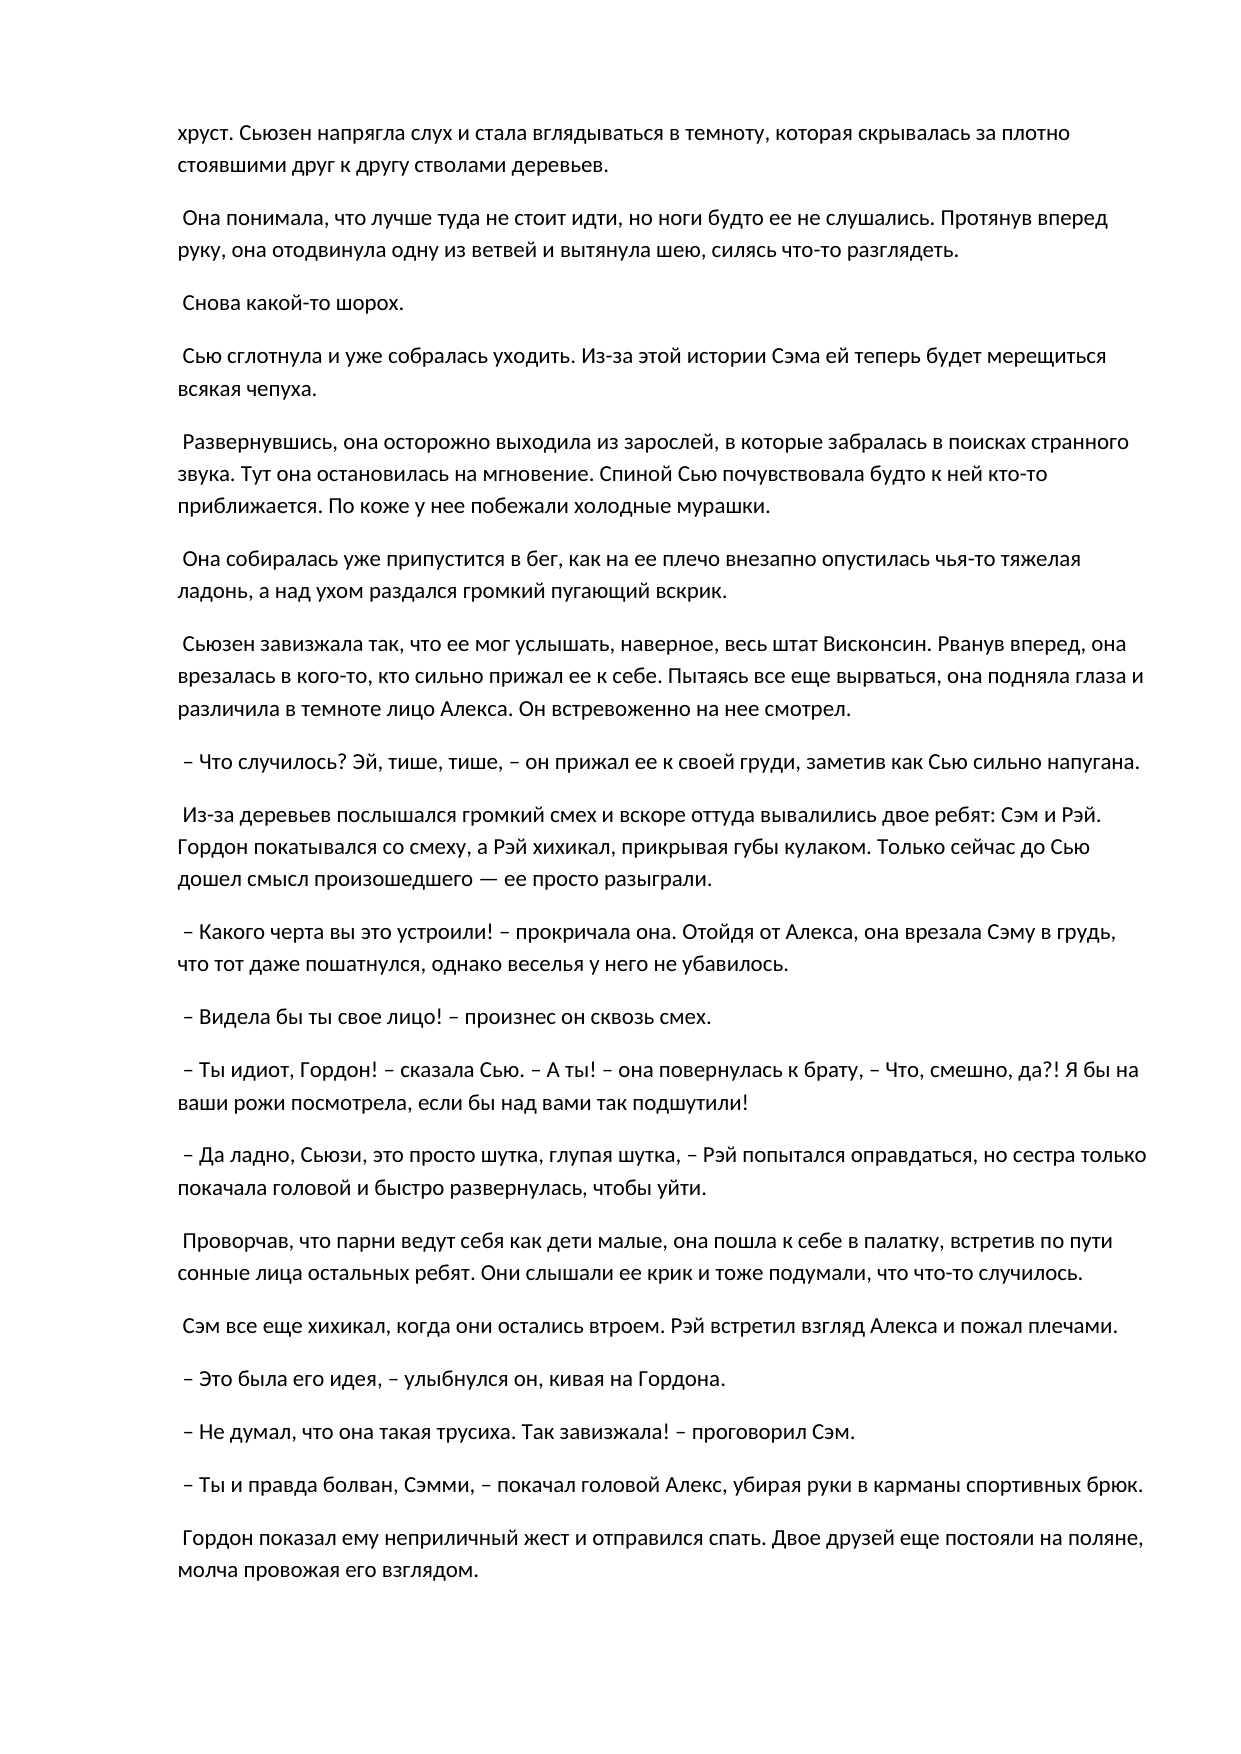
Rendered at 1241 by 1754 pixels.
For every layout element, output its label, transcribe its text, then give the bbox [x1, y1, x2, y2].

text Снова какой-то шорох. [177, 288, 1152, 317]
text – Не думал, что она такая трусиха. Так завизжала! – проговорил Сэм. [177, 1417, 1152, 1445]
text – Видела бы ты свое лицо! – произнес он сквозь смех. [177, 1002, 1152, 1030]
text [177, 118, 1152, 178]
text Из-за деревьев послышался громкий смех и вскоре оттуда вывалились двое ребят: Сэм и Рэй. Гордон покатывался со смеху, а Рэй хихикал, прикрывая губы кулаком. Только сейчас до Сью дошел смысл произошедшего — ее просто разыграли. [177, 800, 1152, 892]
text – Какого черта вы это устроили! – прокричала она. Отойдя от Алекса, она врезала Сэму в грудь, что тот даже пошатнулся, однако веселья у него не убавилось. [177, 917, 1152, 977]
text Она понимала, что лучше туда не стоит идти, но ноги будто ее не слушались. Протянув вперед руку, она отодвинула одну из ветвей и вытянула шею, силясь что-то разглядеть. [177, 203, 1152, 263]
text Она собиралась уже припустится в бег, как на ее плечо внезапно опустилась чья-то тяжелая ладонь, а над ухом раздался громкий пугающий вскрик. [177, 544, 1152, 604]
text Сэм все еще хихикал, когда они остались втроем. Рэй встретил взгляд Алекса и пожал плечами. [177, 1311, 1152, 1339]
text Сьюзен завизжала так, что ее мог услышать, наверное, весь штат Висконсин. Рванув вперед, она врезалась в кого-то, кто сильно прижал ее к себе. Пытаясь все еще вырваться, она подняла глаза и различила в темноте лицо Алекса. Он встревоженно на нее смотрел. [177, 629, 1152, 722]
text – Ты идиот, Гордон! – сказала Сью. – А ты! – она повернулась к брату, – Что, смешно, да?! Я бы на ваши рожи посмотрела, если бы над вами так подшутили! [177, 1055, 1152, 1116]
text – Что случилось? Эй, тише, тише, – он прижал ее к своей груди, заметив как Сью сильно напугана. [177, 747, 1152, 775]
text Проворчав, что парни ведут себя как дети малые, она пошла к себе в палатку, встретив по пути сонные лица остальных ребят. Они слышали ее крик и тоже подумали, что что-то случилось. [177, 1226, 1152, 1286]
text Развернувшись, она осторожно выходила из зарослей, в которые забралась в поисках странного звука. Тут она остановилась на мгновение. Спиной Сью почувствовала будто к ней кто-то приближается. По коже у нее побежали холодные мурашки. [177, 427, 1152, 519]
text Сью сглотнула и уже собралась уходить. Из-за этой истории Сэма ей теперь будет мерещиться всякая чепуха. [177, 342, 1152, 402]
text – Ты и правда болван, Сэмми, – покачал головой Алекс, убирая руки в карманы спортивных брюк. [177, 1470, 1152, 1498]
text – Это была его идея, – улыбнулся он, кивая на Гордона. [177, 1364, 1152, 1392]
text Гордон показал ему неприличный жест и отправился спать. Двое друзей еще постояли на поляне, молча провожая его взглядом. [177, 1523, 1152, 1583]
text – Да ладно, Сьюзи, это просто шутка, глупая шутка, – Рэй попытался оправдаться, но сестра только покачала головой и быстро развернулась, чтобы уйти. [177, 1141, 1152, 1201]
